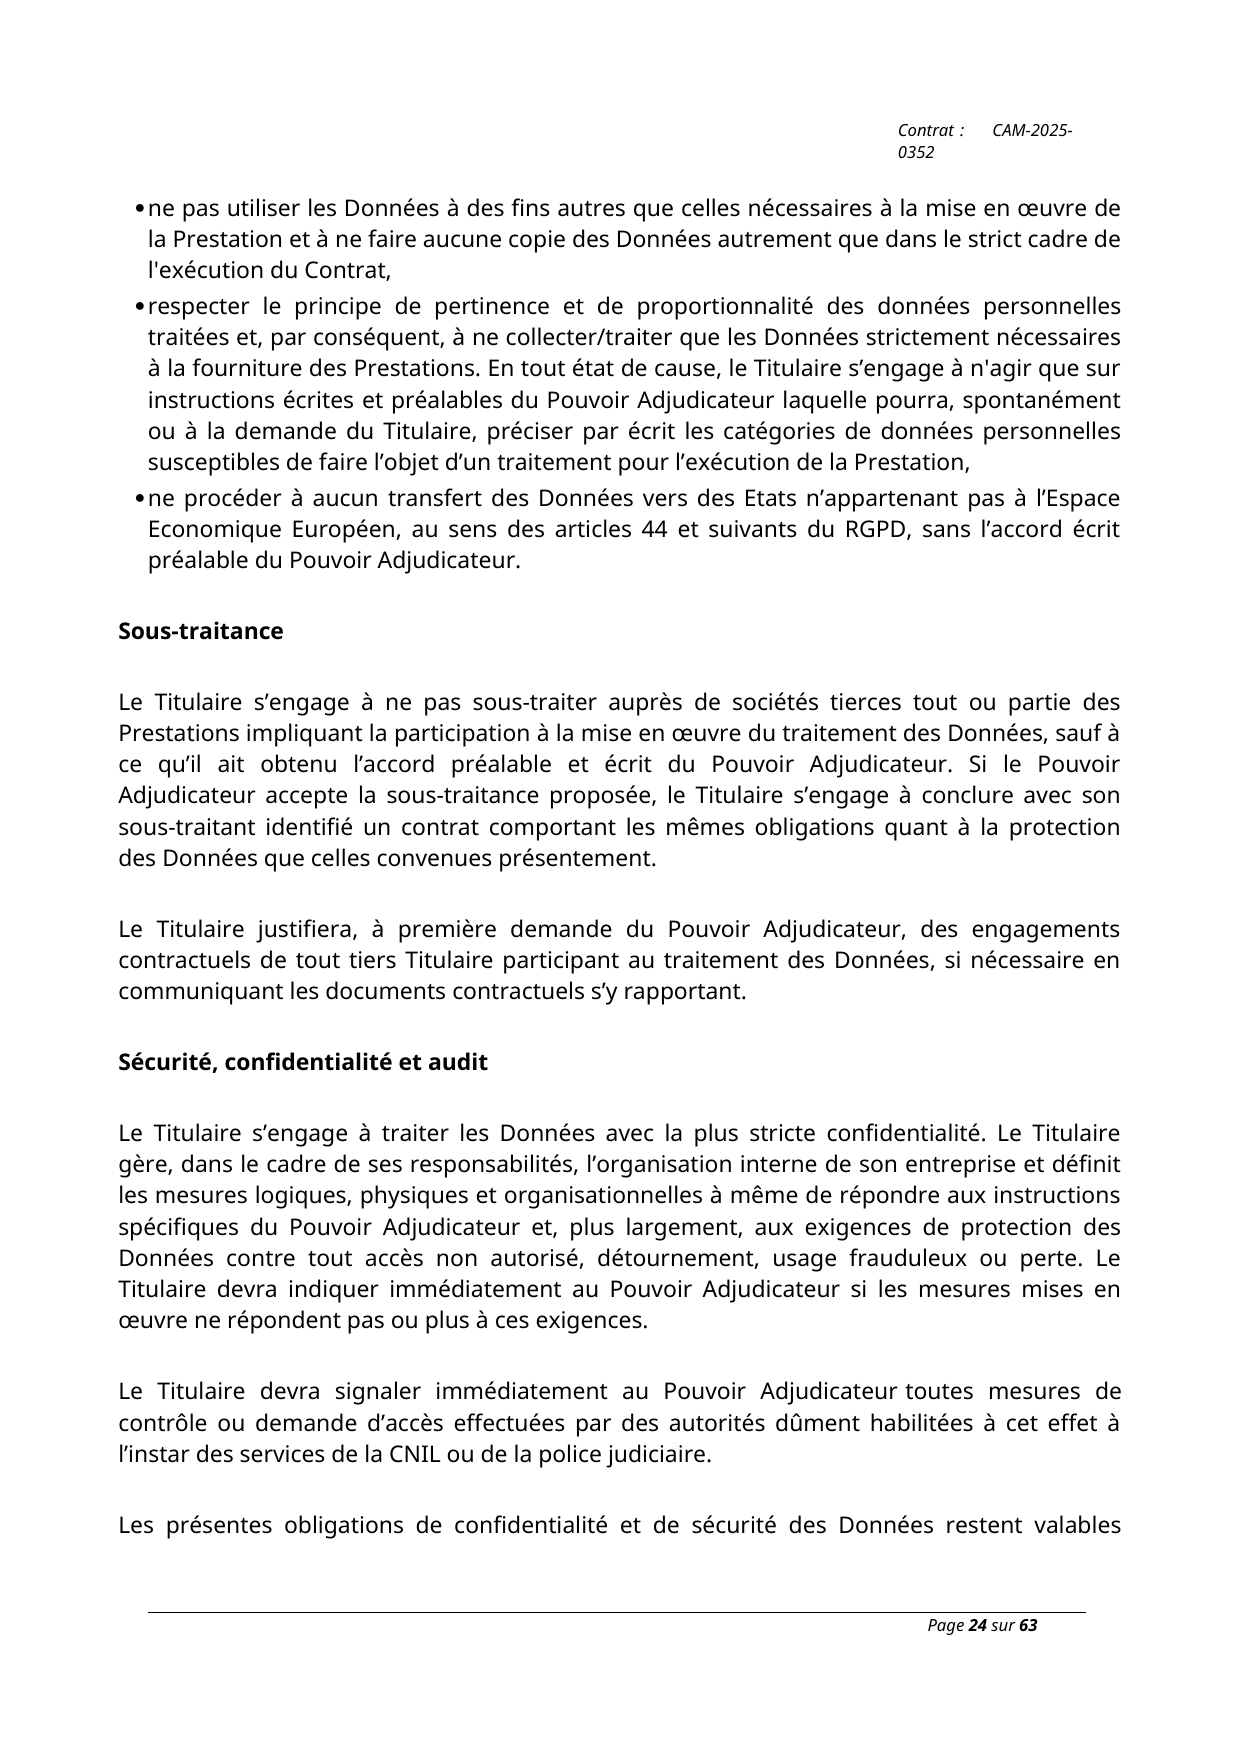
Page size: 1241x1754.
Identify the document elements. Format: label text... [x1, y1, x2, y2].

text Le Titulaire s’engage à ne pas sous-traiter auprès de sociétés tierces tout ou partie des Prestations impliquant la participation à la mise en œuvre du traitement des Données, sauf à ce qu’il ait obtenu l’accord préalable et écrit du Pouvoir Adjudicateur. Si le Pouvoir Adjudicateur accepte la sous-traitance proposée, le Titulaire s’engage à conclure avec son sous-traitant identifié un contrat comportant les mêmes obligations quant à la protection des Données que celles convenues présentement. [118, 686, 1122, 873]
text Le Titulaire justifiera, à première demande du Pouvoir Adjudicateur, des engagements contractuels de tout tiers Titulaire participant au traitement des Données, si nécessaire en communiquant les documents contractuels s’y rapportant. [118, 913, 1122, 1007]
list respecter le principe de pertinence et de proportionnalité des données personnelles traitées et, par conséquent, à ne collecter/traiter que les Données strictement nécessaires à la fourniture des Prestations. En tout état de cause, le Titulaire s’engage à n'agir que sur instructions écrites et préalables du Pouvoir Adjudicateur laquelle pourra, spontanément ou à la demande du Titulaire, préciser par écrit les catégories de données personnelles susceptibles de faire l’objet d’un traitement pour l’exécution de la Prestation, [136, 290, 1122, 477]
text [118, 1509, 1122, 1540]
text Le Titulaire devra signaler immédiatement au Pouvoir Adjudicateur toutes mesures de contrôle ou demande d’accès effectuées par des autorités dûment habilitées à cet effet à l’instar des services de la CNIL ou de la police judiciaire. [118, 1375, 1122, 1469]
list ne pas utiliser les Données à des fins autres que celles nécessaires à la mise en œuvre de la Prestation et à ne faire aucune copie des Données autrement que dans le strict cadre de l'exécution du Contrat, [136, 192, 1122, 286]
text Sécurité, confidentialité et audit [118, 1046, 1122, 1077]
list ne procéder à aucun transfert des Données vers des Etats n’appartenant pas à l’Espace Economique Européen, au sens des articles 44 et suivants du RGPD, sans l’accord écrit préalable du Pouvoir Adjudicateur. [136, 482, 1122, 575]
text Sous-traitance [118, 615, 1122, 646]
text Le Titulaire s’engage à traiter les Données avec la plus stricte confidentialité. Le Titulaire gère, dans le cadre de ses responsabilités, l’organisation interne de son entreprise et définit les mesures logiques, physiques et organisationnelles à même de répondre aux instructions spécifiques du Pouvoir Adjudicateur et, plus largement, aux exigences de protection des Données contre tout accès non autorisé, détournement, usage frauduleux ou perte. Le Titulaire devra indiquer immédiatement au Pouvoir Adjudicateur si les mesures mises en œuvre ne répondent pas ou plus à ces exigences. [118, 1117, 1122, 1336]
